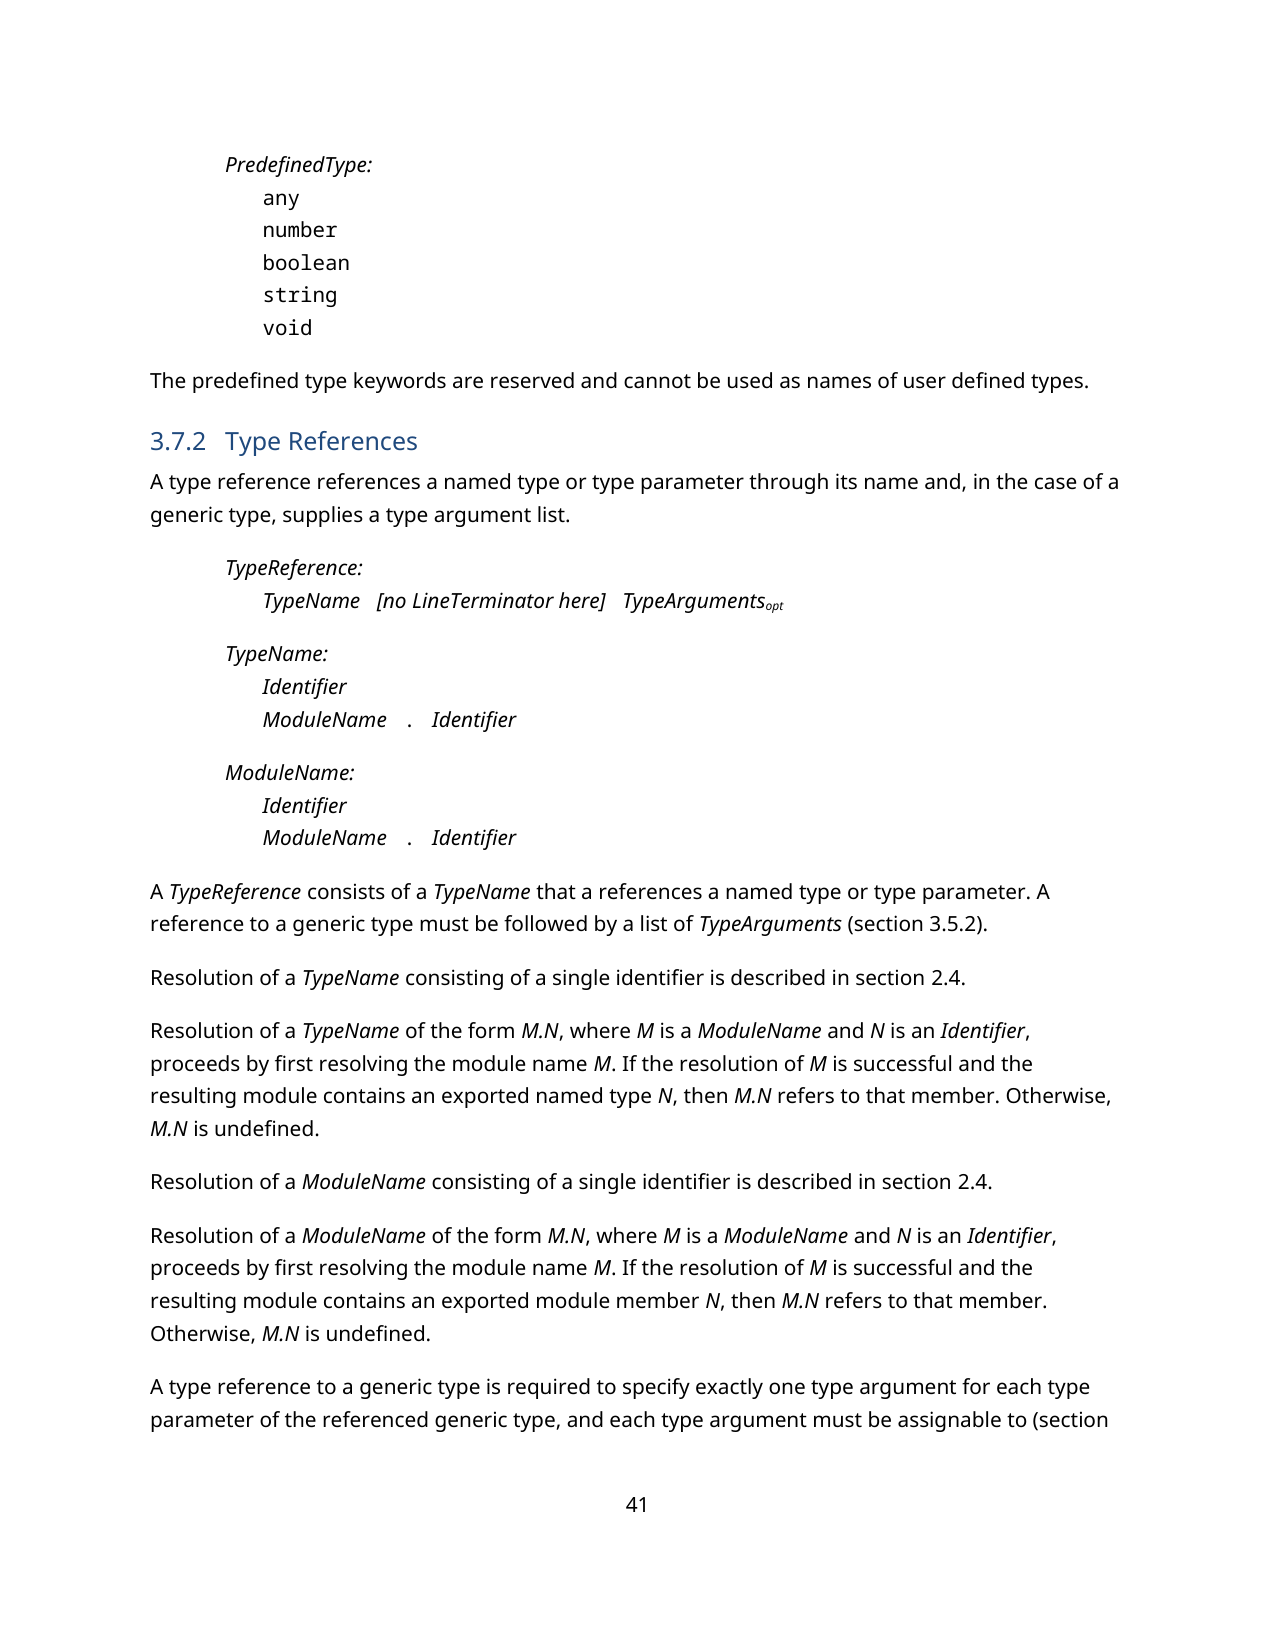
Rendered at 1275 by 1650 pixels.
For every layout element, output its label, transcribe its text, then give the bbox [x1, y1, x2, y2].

text The predefined type keywords are reserved and cannot be used as names of user defined types. [150, 366, 1125, 395]
text Resolution of a ModuleName consisting of a single identifier is described in section 2.4. [150, 1167, 1125, 1196]
text Resolution of a TypeName consisting of a single identifier is described in section 2.4. [150, 963, 1125, 991]
text Resolution of a ModuleName of the form M.N, where M is a ModuleName and N is an Identifier, proceeds by first resolving the module name M. If the resolution of M is successful and the resulting module contains an exported module member N, then M.N refers to that member. Otherwise, M.N is undefined. [150, 1221, 1125, 1347]
text TypeReference: TypeName [no LineTerminator here] TypeArgumentsopt [225, 553, 1125, 614]
text PredefinedType: any number boolean string void [225, 150, 1125, 341]
text A type reference references a named type or type parameter through its name and, in the case of a generic type, supplies a type argument list. [150, 467, 1125, 528]
text A TypeReference consists of a TypeName that a references a named type or type parameter. A reference to a generic type must be followed by a list of TypeArguments (section 3..2). [150, 877, 1125, 938]
text Resolution of a TypeName of the form M.N, where M is a ModuleName and N is an Identifier, proceeds by first resolving the module name M. If the resolution of M is successful and the resulting module contains an exported named type N, then M.N refers to that member. Otherwise, M.N is undefined. [150, 1016, 1125, 1142]
text ModuleName: Identifier ModuleName . Identifier [225, 758, 1125, 852]
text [150, 1372, 1125, 1433]
subtitle Type References [150, 424, 1125, 458]
text TypeName: Identifier ModuleName . Identifier [225, 639, 1125, 733]
